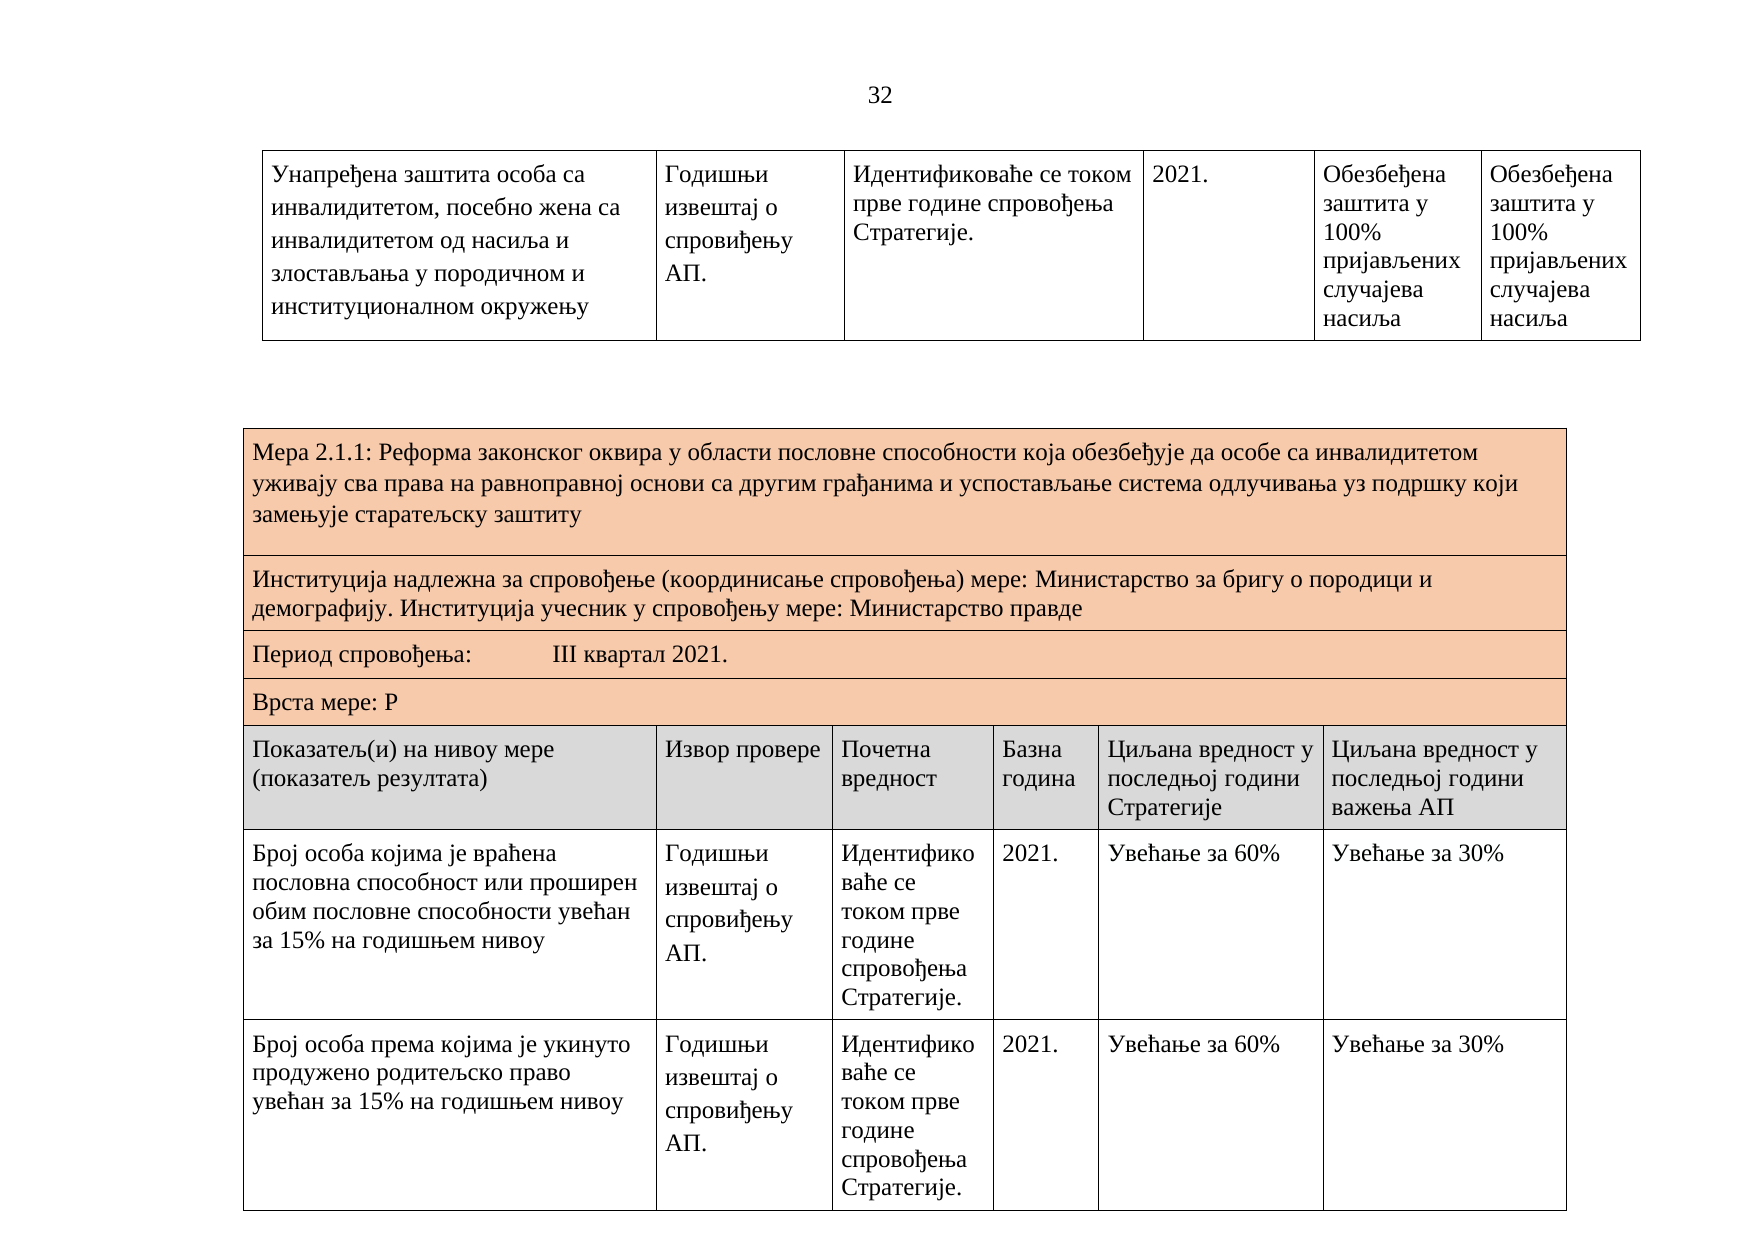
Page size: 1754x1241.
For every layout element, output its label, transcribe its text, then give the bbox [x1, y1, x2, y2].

table_cell Циљана вредност у последњој години важења АП [1324, 726, 1566, 829]
table_cell Увећање за 60% [1099, 830, 1323, 1019]
table_cell 2021. [994, 1020, 1098, 1209]
table_cell Увећање за 30% [1324, 1020, 1566, 1209]
table_cell Обезбеђена заштита у 100% пријављених случајева насиља [1482, 151, 1640, 340]
table_cell Унапређена заштита особа са инвалидитетом, посебно жена са инвалидитетом од насиља и злостављања у породичном и институционалном окружењу [263, 151, 656, 340]
table_cell Идентификоваће се током прве године спровођења Стратегије. [833, 830, 993, 1019]
table_cell Врста мере: Р [244, 679, 1566, 725]
table_cell Број особа којима је враћена пословна способност или проширен обим пословне способности увећан за 15% на годишњем нивоу [244, 830, 656, 1019]
table_cell Годишњи извештај о спровиђењу АП. [657, 830, 832, 1019]
table_cell Период спровођења: III квартал 2021. [244, 631, 1566, 678]
table_cell Базна година [994, 726, 1098, 829]
table_cell Циљaна вредност у последњој години Стратегије [1099, 726, 1323, 829]
table_cell Идентификоваће се током прве године спровођења Стратегије. [833, 1020, 993, 1209]
table_cell Извор провере [657, 726, 832, 829]
table_cell 2021. [994, 830, 1098, 1019]
table_cell Број особа према којима је укинуто продужено родитељско право увећан за 15% на годишњем нивоу [244, 1020, 656, 1209]
table_cell Увећање за 60% [1099, 1020, 1323, 1209]
table_cell 2021. [1144, 151, 1314, 340]
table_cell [845, 151, 1143, 340]
table_cell Обезбеђена заштита у 100% пријављених случајева насиља [1315, 151, 1481, 340]
table_cell Увећање за 30% [1324, 830, 1566, 1019]
table_cell Годишњи извештај о спровиђењу АП. [657, 151, 844, 340]
table_cell Институција надлежна за спровођење (координисање спровођења) мере: Министарство за бригу о породици и демографију. Институцијa учесник у спровођењу мере: Министарство правде [244, 556, 1566, 630]
table_cell Показатељ(и) на нивоу мере (показатељ резултата) [244, 726, 656, 829]
table_cell Почетна вредност [833, 726, 993, 829]
table_cell Годишњи извештај о спровиђењу АП. [657, 1020, 832, 1209]
table_header Мера 2.1.1: Реформа законског оквира у области пословне способности која обезбеђује да особе са инвалидитетом уживају сва права на равноправној основи са другим грађанима и успостављање система одлучивања уз подршку који замењује старатељску заштиту [244, 429, 1566, 555]
